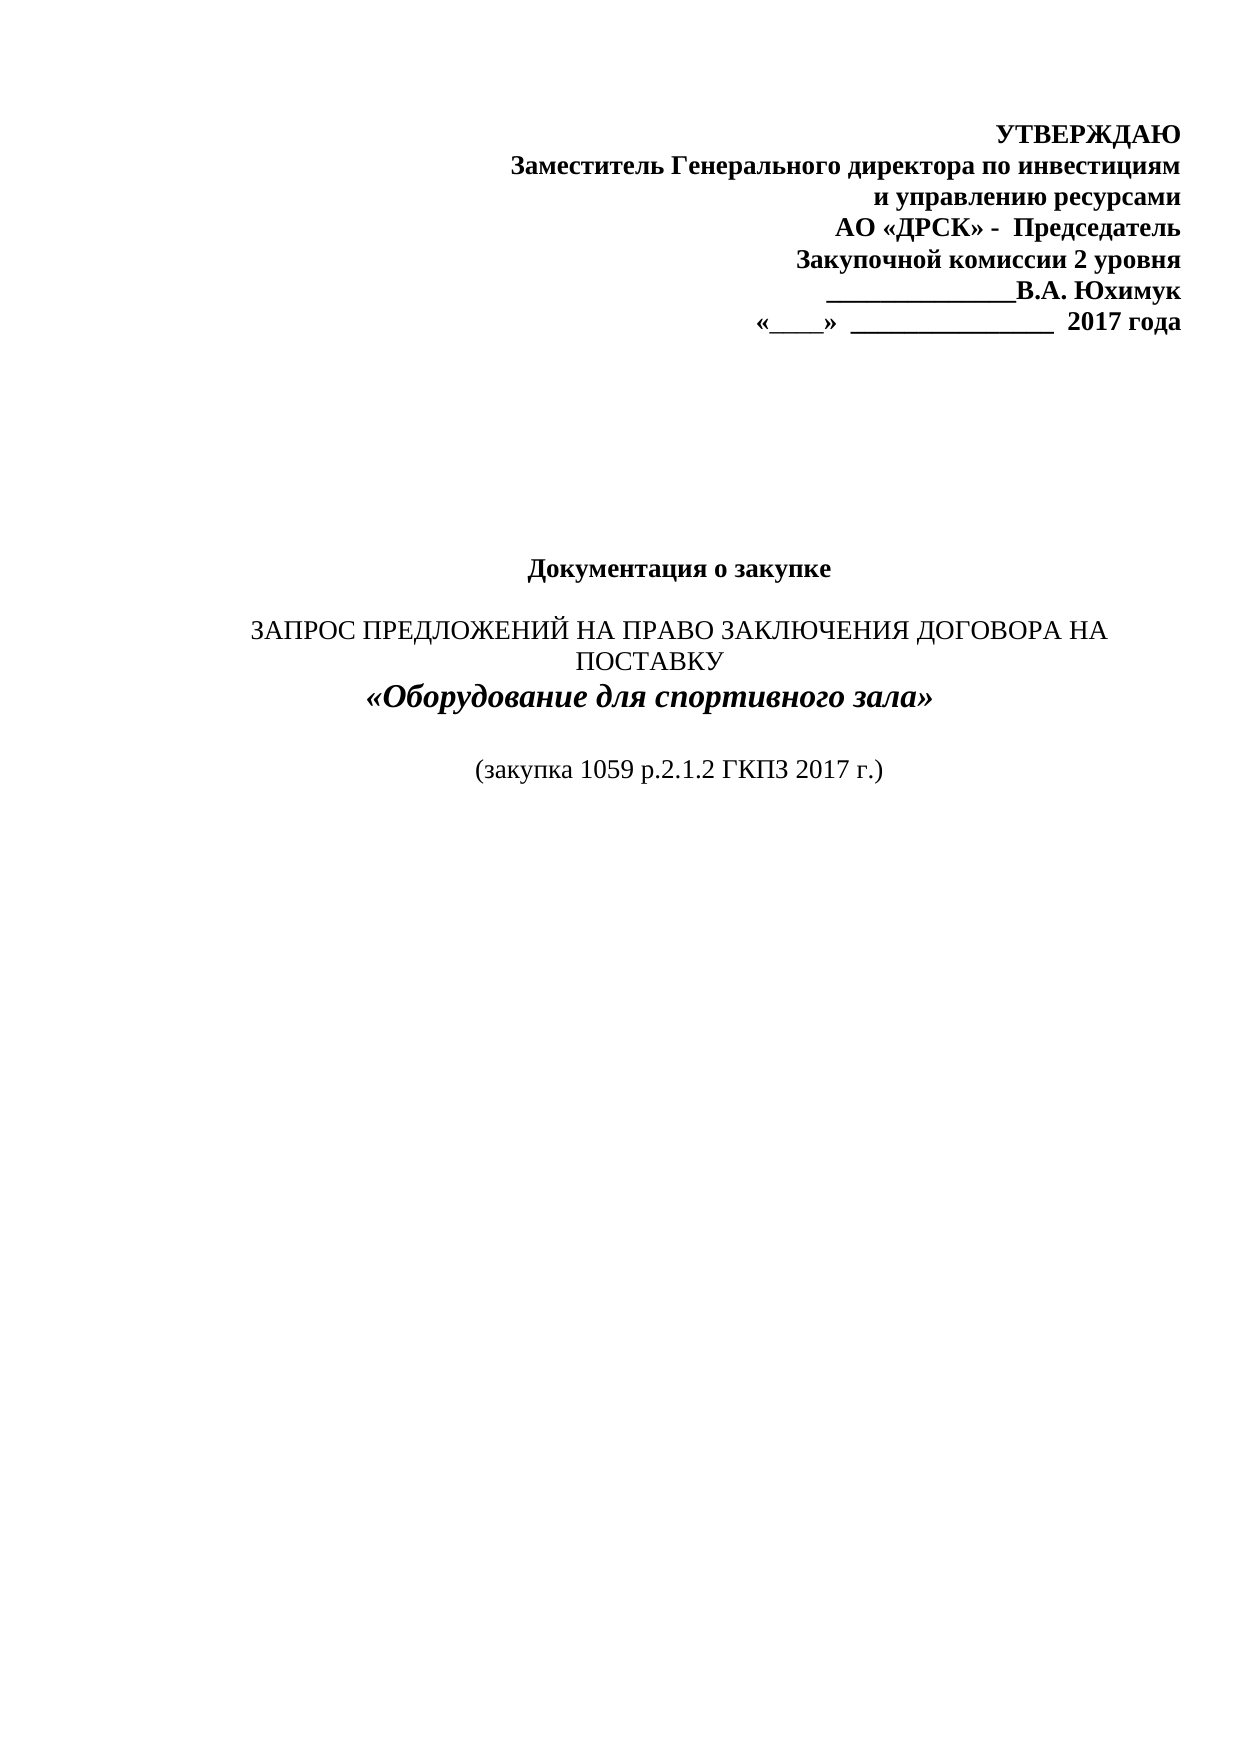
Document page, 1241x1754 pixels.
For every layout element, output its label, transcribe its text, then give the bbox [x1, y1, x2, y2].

text Документация о закупке [118, 552, 1181, 583]
text «____» _______________ 2017 года [620, 305, 1181, 336]
text ______________В.А. Юхимук [664, 274, 1181, 305]
text «Оборудование для спортивного зала» [118, 676, 1181, 715]
text Заместитель Генерального директора по инвестициям и управлению ресурсами [478, 149, 1181, 212]
text (закупка 1059 р.2.1.2 ГКПЗ 2017 г.) [118, 753, 1181, 784]
text УТВЕРЖДАЮ [743, 118, 1181, 149]
text Запрос предложений НА ПРАВО ЗАКЛЮЧЕНИЯ ДОГОВОРА НА поставку [118, 614, 1181, 676]
text АО «ДРСК» - Председатель Закупочной комиссии 2 уровня [478, 212, 1181, 274]
